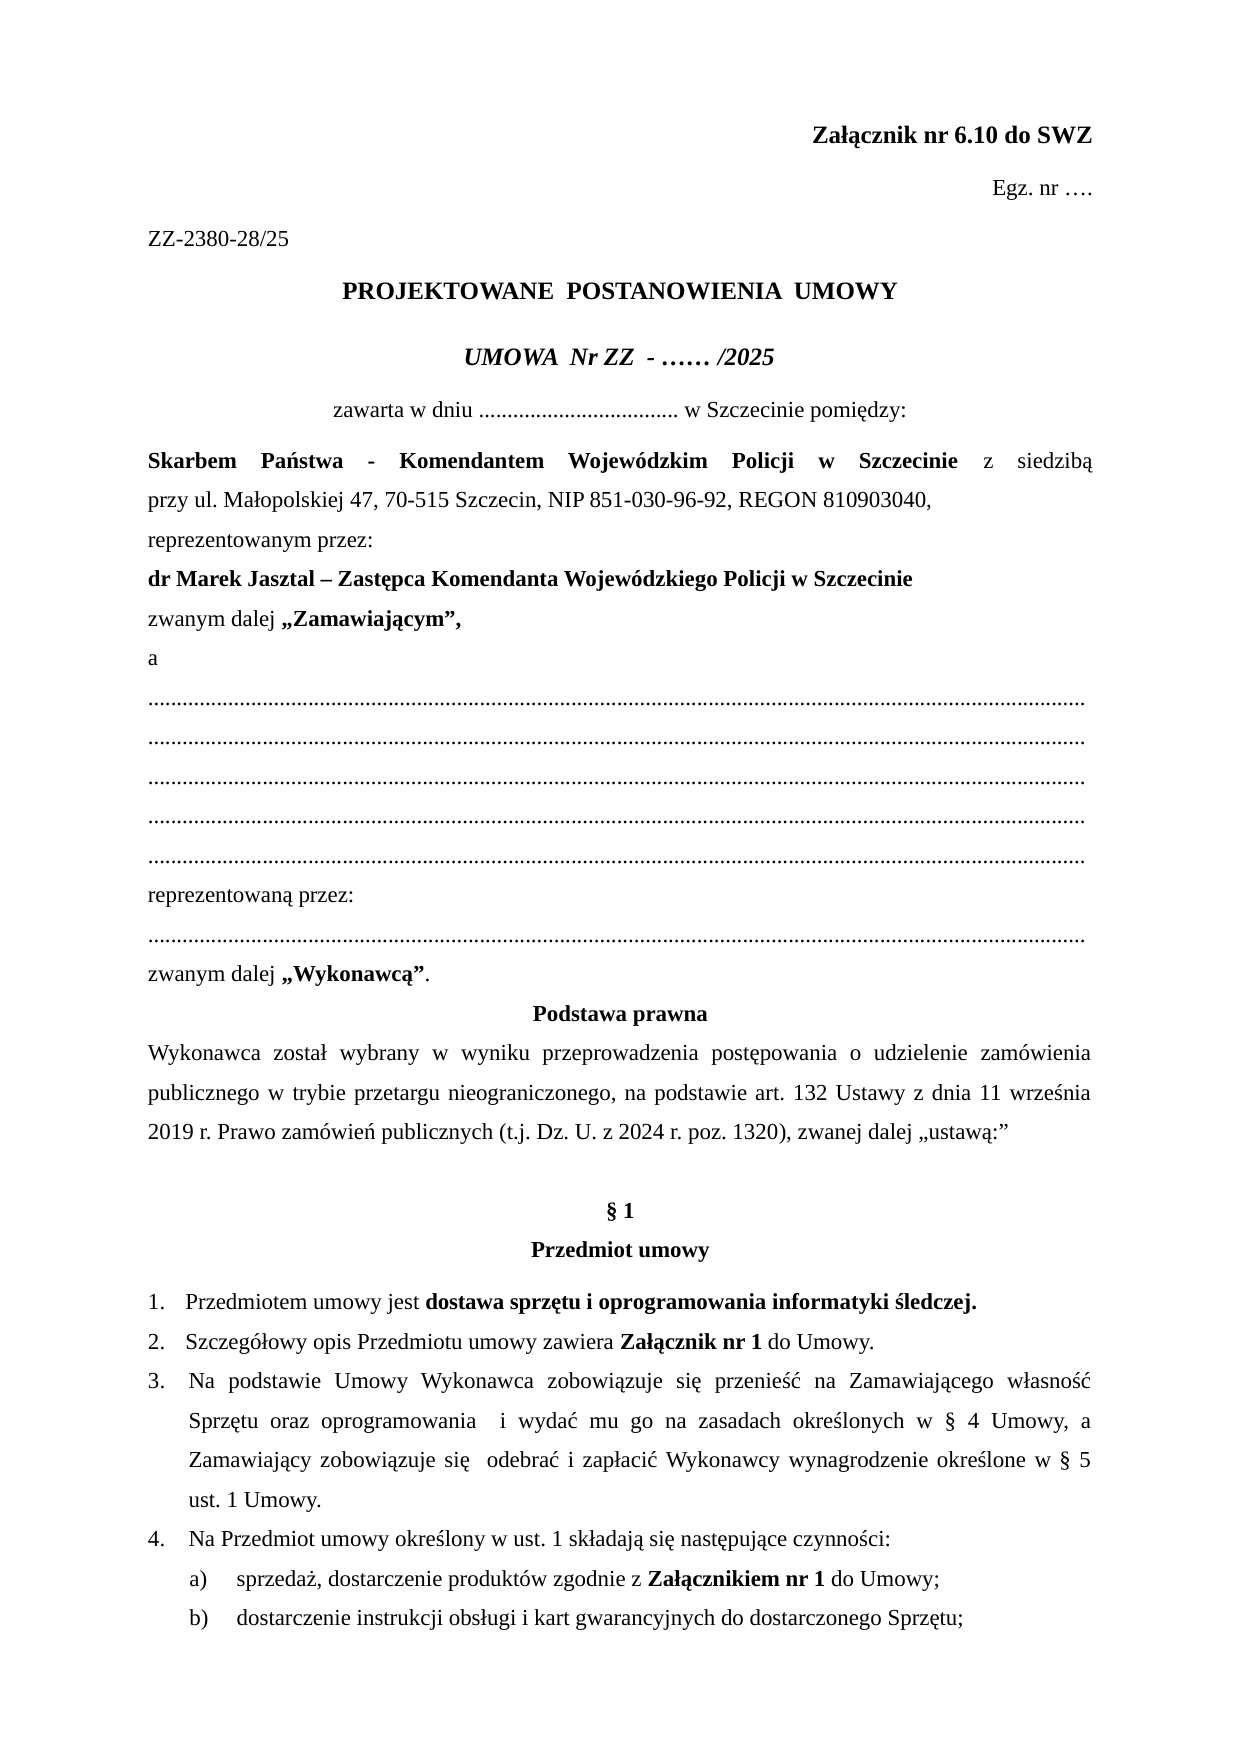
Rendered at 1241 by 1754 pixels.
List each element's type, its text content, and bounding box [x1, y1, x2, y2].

list Na podstawie Umowy Wykonawca zobowiązuje się przenieść na Zamawiającego własność Sprzętu oraz oprogramowania i wydać mu go na zasadach określonych w § 4 Umowy, a Zamawiający zobowiązuje się odebrać i zapłacić Wykonawcy wynagrodzenie określone w § 5 ust. 1 Umowy. [148, 1367, 1092, 1512]
text .................................................................................................................................................................................................................................................................................................................................................................................................................................................................................................................................................................................................................................................................................................................................................................................................................................................... [148, 684, 1092, 868]
list Przedmiotem umowy jest dostawa sprzętu i oprogramowania informatyki śledczej. [148, 1288, 1092, 1315]
text zawarta w dniu ................................... w Szczecinie pomiędzy: [148, 396, 1092, 422]
text Skarbem Państwa - Komendantem Wojewódzkim Policji w Szczecinie z siedzibą przy ul. Małopolskiej 47, 70-515 Szczecin, NIP 851-030-96-92, REGON 810903040, [148, 447, 1092, 513]
list Szczegółowy opis Przedmiotu umowy zawiera Załącznik nr 1 do Umowy. [148, 1328, 1092, 1354]
text Podstawa prawna [148, 999, 1092, 1026]
text .................................................................................................................................................................... [148, 921, 1092, 947]
list sprzedaż, dostarczenie produktów zgodnie z Załącznikiem nr 1 do Umowy; [189, 1565, 1092, 1591]
text Wykonawca został wybrany w wyniku przeprowadzenia postępowania o udzielenie zamówienia publicznego w trybie przetargu nieograniczonego, na podstawie art. 132 Ustawy z dnia 11 września 2019 r. Prawo zamówień publicznych (t.j. Dz. U. z 2024 r. poz. 1320), zwanej dalej „ustawą:” [148, 1039, 1092, 1144]
text a [148, 644, 1092, 671]
text zwanym dalej „Wykonawcą”. [148, 960, 1092, 986]
text ZZ-2380-28/25 [148, 225, 1092, 251]
text Załącznik nr 6.10 do SWZ [148, 120, 1092, 149]
text PROJEKTOWANE POSTANOWIENIA UMOWY [148, 276, 1092, 305]
text Przedmiot umowy [148, 1236, 1092, 1263]
text § 1 [148, 1197, 1092, 1223]
text UMOWA Nr ZZ - …… /2025 [148, 342, 1092, 371]
text reprezentowaną przez: [148, 881, 1092, 907]
text zwanym dalej „Zamawiającym”, [148, 605, 1092, 631]
text Egz. nr …. [148, 174, 1092, 200]
text dr Marek Jasztal – Zastępca Komendanta Wojewódzkiego Policji w Szczecinie [148, 565, 1092, 592]
list dostarczenie instrukcji obsługi i kart gwarancyjnych do dostarczonego Sprzętu; [189, 1604, 1092, 1631]
text reprezentowanym przez: [148, 526, 1092, 552]
list Na Przedmiot umowy określony w ust. 1 składają się następujące czynności: [148, 1525, 1092, 1552]
